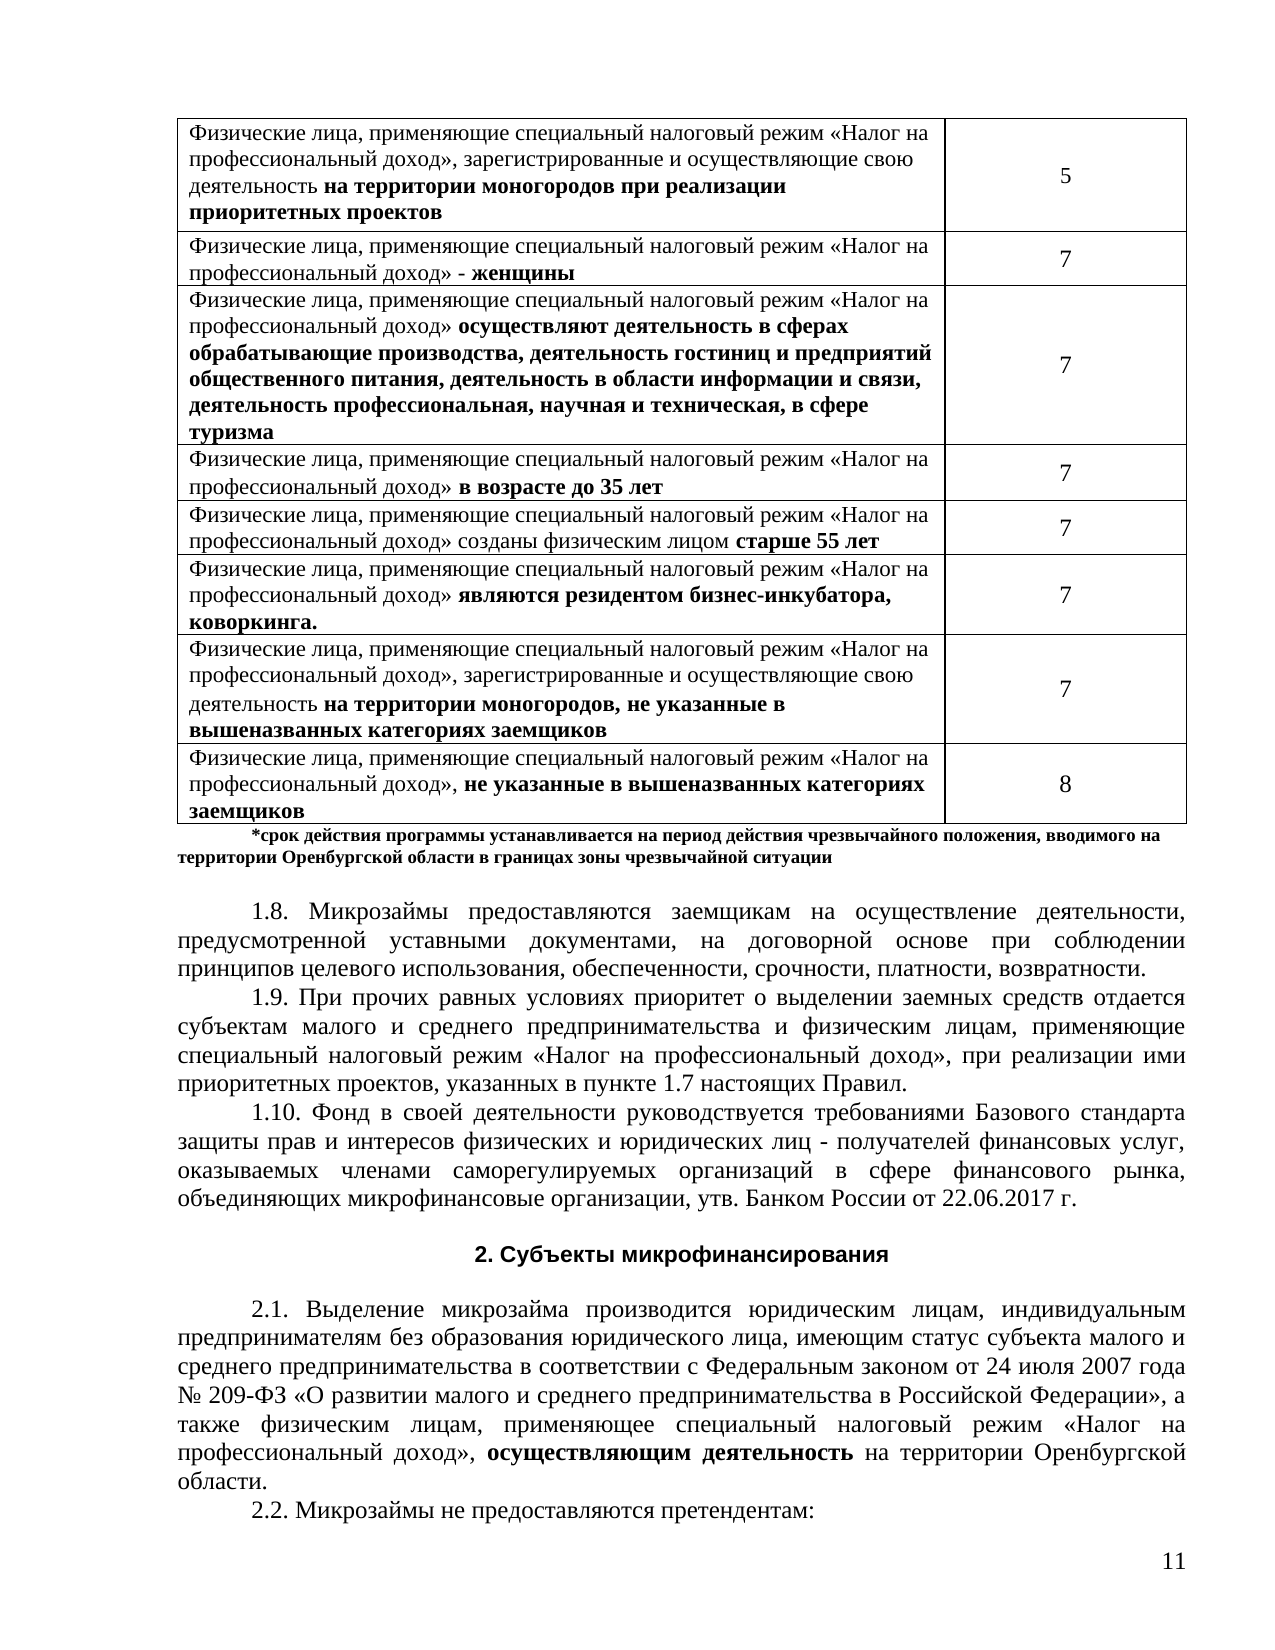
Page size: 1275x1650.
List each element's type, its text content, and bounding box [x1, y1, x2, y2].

table_cell Физические лица, применяющие специальный налоговый режим «Налог на профессиональный доход» в возрасте до 35 лет [178, 445, 944, 500]
subtitle 2. Субъекты микрофинансирования [177, 1241, 1186, 1267]
table_cell 5 [946, 119, 1186, 231]
table_cell Физические лица, применяющие специальный налоговый режим «Налог на профессиональный доход» созданы физическим лицом старше 55 лет [178, 501, 944, 554]
table_cell Физические лица, применяющие специальный налоговый режим «Налог на профессиональный доход», не указанные в вышеназванных категориях заемщиков [178, 744, 944, 823]
text 1.8. Микрозаймы предоставляются заемщикам на осуществление деятельности, предусмотренной уставными документами, на договорной основе при соблюдении принципов целевого использования, обеспеченности, срочности, платности, возвратности. [177, 896, 1186, 982]
table_cell Физические лица, применяющие специальный налоговый режим «Налог на профессиональный доход» осуществляют деятельность в сферах обрабатывающие производства, деятельность гостиниц и предприятий общественного питания, деятельность в области информации и связи, деятельность профессиональная, научная и техническая, в сфере туризма [178, 286, 944, 444]
table_cell 7 [946, 501, 1186, 554]
text 1.10. Фонд в своей деятельности руководствуется требованиями Базового стандарта защиты прав и интересов физических и юридических лиц - получателей финансовых услуг, оказываемых членами саморегулируемых организаций в сфере финансового рынка, объединяющих микрофинансовые организации, утв. Банком России от 22.06.2017 г. [177, 1097, 1186, 1212]
table_cell Физические лица, применяющие специальный налоговый режим «Налог на профессиональный доход» - женщины [178, 232, 944, 285]
text *срок действия программы устанавливается на период действия чрезвычайного положения, вводимого на территории Оренбургской области в границах зоны чрезвычайной ситуации [177, 824, 1186, 867]
table_cell Физические лица, применяющие специальный налоговый режим «Налог на профессиональный доход» являются резидентом бизнес-инкубатора, коворкинга. [178, 555, 944, 634]
table_cell Физические лица, применяющие специальный налоговый режим «Налог на профессиональный доход», зарегистрированные и осуществляющие свою деятельность на территории моногородов при реализации приоритетных проектов [178, 119, 944, 231]
text 2.2. Микрозаймы не предоставляются претендентам: [177, 1495, 1186, 1524]
table_cell 7 [946, 635, 1186, 743]
table_cell 7 [946, 286, 1186, 444]
table_cell 7 [946, 232, 1186, 285]
text 1.9. При прочих равных условиях приоритет о выделении заемных средств отдается субъектам малого и среднего предпринимательства и физическим лицам, применяющие специальный налоговый режим «Налог на профессиональный доход», при реализации ими приоритетных проектов, указанных в пункте 1.7 настоящих Правил. [177, 982, 1186, 1097]
table_cell Физические лица, применяющие специальный налоговый режим «Налог на профессиональный доход», зарегистрированные и осуществляющие свою деятельность на территории моногородов, не указанные в вышеназванных категориях заемщиков [178, 635, 944, 743]
table_cell 7 [946, 555, 1186, 634]
table_cell 7 [946, 445, 1186, 500]
text 2.1. Выделение микрозайма производится юридическим лицам, индивидуальным предпринимателям без образования юридического лица, имеющим статус субъекта малого и среднего предпринимательства в соответствии с Федеральным законом от 24 июля 2007 года № 209-ФЗ «О развитии малого и среднего предпринимательства в Российской Федерации», а также физическим лицам, применяющее специальный налоговый режим «Налог на профессиональный доход», осуществляющим деятельность на территории Оренбургской области. [177, 1294, 1186, 1495]
table_cell 8 [946, 744, 1186, 823]
